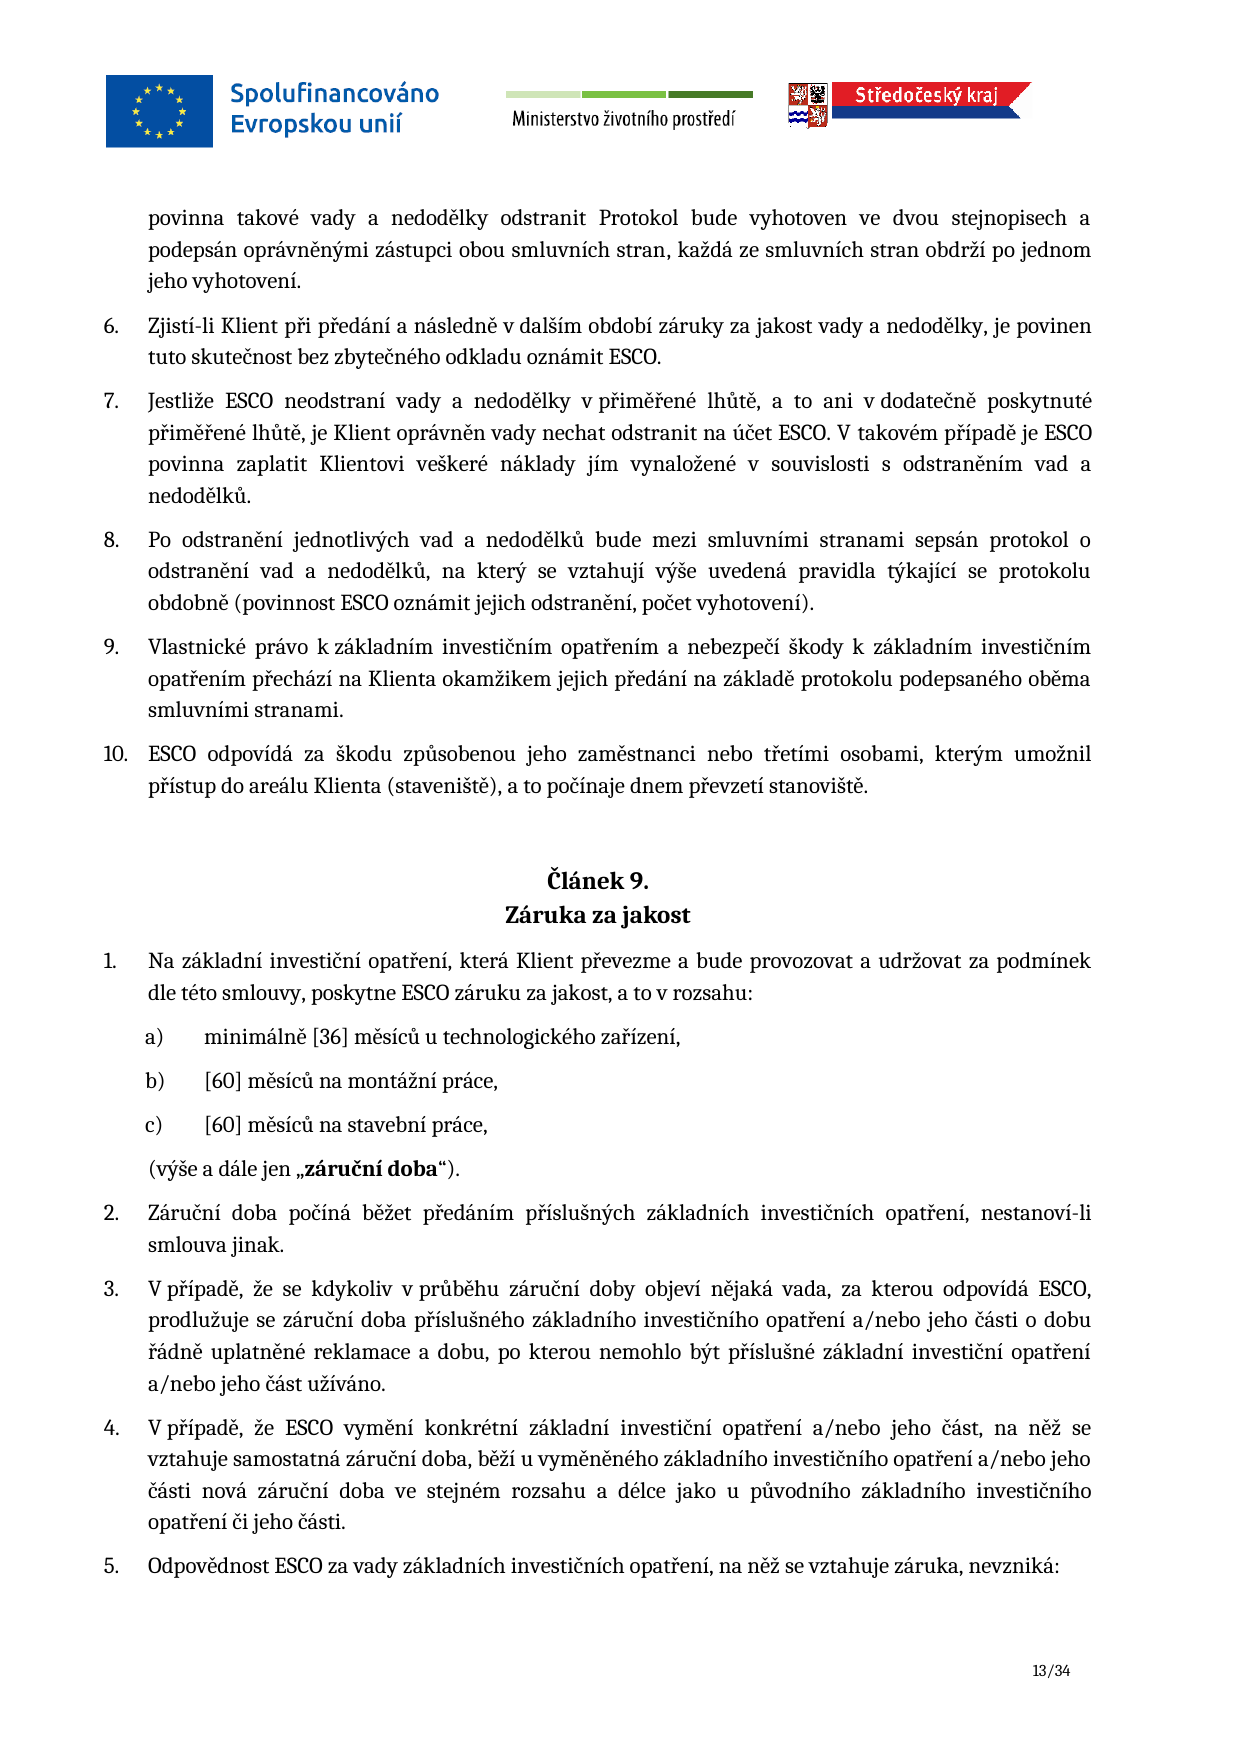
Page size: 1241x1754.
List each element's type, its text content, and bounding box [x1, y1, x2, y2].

subtitle Jestliže ESCO neodstraní vady a nedodělky v přiměřené lhůtě, a to ani v dodatečně poskytnuté přiměřené lhůtě, je Klient oprávněn vady nechat odstranit na účet ESCO. V takovém případě je ESCO povinna zaplatit Klientovi veškeré náklady jím vynaložené v souvislosti s odstraněním vad a nedodělků. [103, 388, 1092, 509]
subtitle Po odstranění jednotlivých vad a nedodělků bude mezi smluvními stranami sepsán protokol o odstranění vad a nedodělků, na který se vztahují výše uvedená pravidla týkající se protokolu obdobně (povinnost ESCO oznámit jejich odstranění, počet vyhotovení). [103, 527, 1092, 616]
subtitle V případě, že se kdykoliv v průběhu záruční doby objeví nějaká vada, za kterou odpovídá ESCO, prodlužuje se záruční doba příslušného základního investičního opatření a/nebo jeho části o dobu řádně uplatněné reklamace a dobu, po kterou nemohlo být příslušné základní investiční opatření a/nebo jeho část užíváno. [103, 1276, 1092, 1397]
picture [103, 73, 1048, 148]
subtitle Záruční doba počíná běžet předáním příslušných základních investičních opatření, nestanoví-li smlouva jinak. [103, 1200, 1092, 1258]
subtitle [60] měsíců na stavební práce, [145, 1112, 1092, 1138]
subtitle minimálně [36] měsíců u technologického zařízení, [145, 1024, 1092, 1050]
subtitle Záruka za jakost [103, 867, 1092, 930]
text (výše a dále jen „záruční doba“). [148, 1156, 1092, 1182]
subtitle Na základní investiční opatření, která Klient převezme a bude provozovat a udržovat za podmínek dle této smlouvy, poskytne ESCO záruku za jakost, a to v rozsahu: [103, 948, 1092, 1006]
subtitle ESCO odpovídá za škodu způsobenou jeho zaměstnanci nebo třetími osobami, kterým umožnil přístup do areálu Klienta (staveniště), a to počínaje dnem převzetí stanoviště. [103, 741, 1092, 799]
subtitle Vlastnické právo k základním investičním opatřením a nebezpečí škody k základním investičním opatřením přechází na Klienta okamžikem jejich předání na základě protokolu podepsaného oběma smluvními stranami. [103, 634, 1092, 723]
subtitle Zjistí-li Klient při předání a následně v dalším období záruky za jakost vady a nedodělky, je povinen tuto skutečnost bez zbytečného odkladu oznámit ESCO. [103, 312, 1092, 370]
subtitle V případě, že ESCO vymění konkrétní základní investiční opatření a/nebo jeho část, na něž se vztahuje samostatná záruční doba, běží u vyměněného základního investičního opatření a/nebo jeho části nová záruční doba ve stejném rozsahu a délce jako u původního základního investičního opatření či jeho části. [103, 1414, 1092, 1536]
subtitle Odpovědnost ESCO za vady základních investičních opatření, na něž se vztahuje záruka, nevzniká: [103, 1553, 1092, 1579]
subtitle [60] měsíců na montážní práce, [145, 1068, 1092, 1094]
